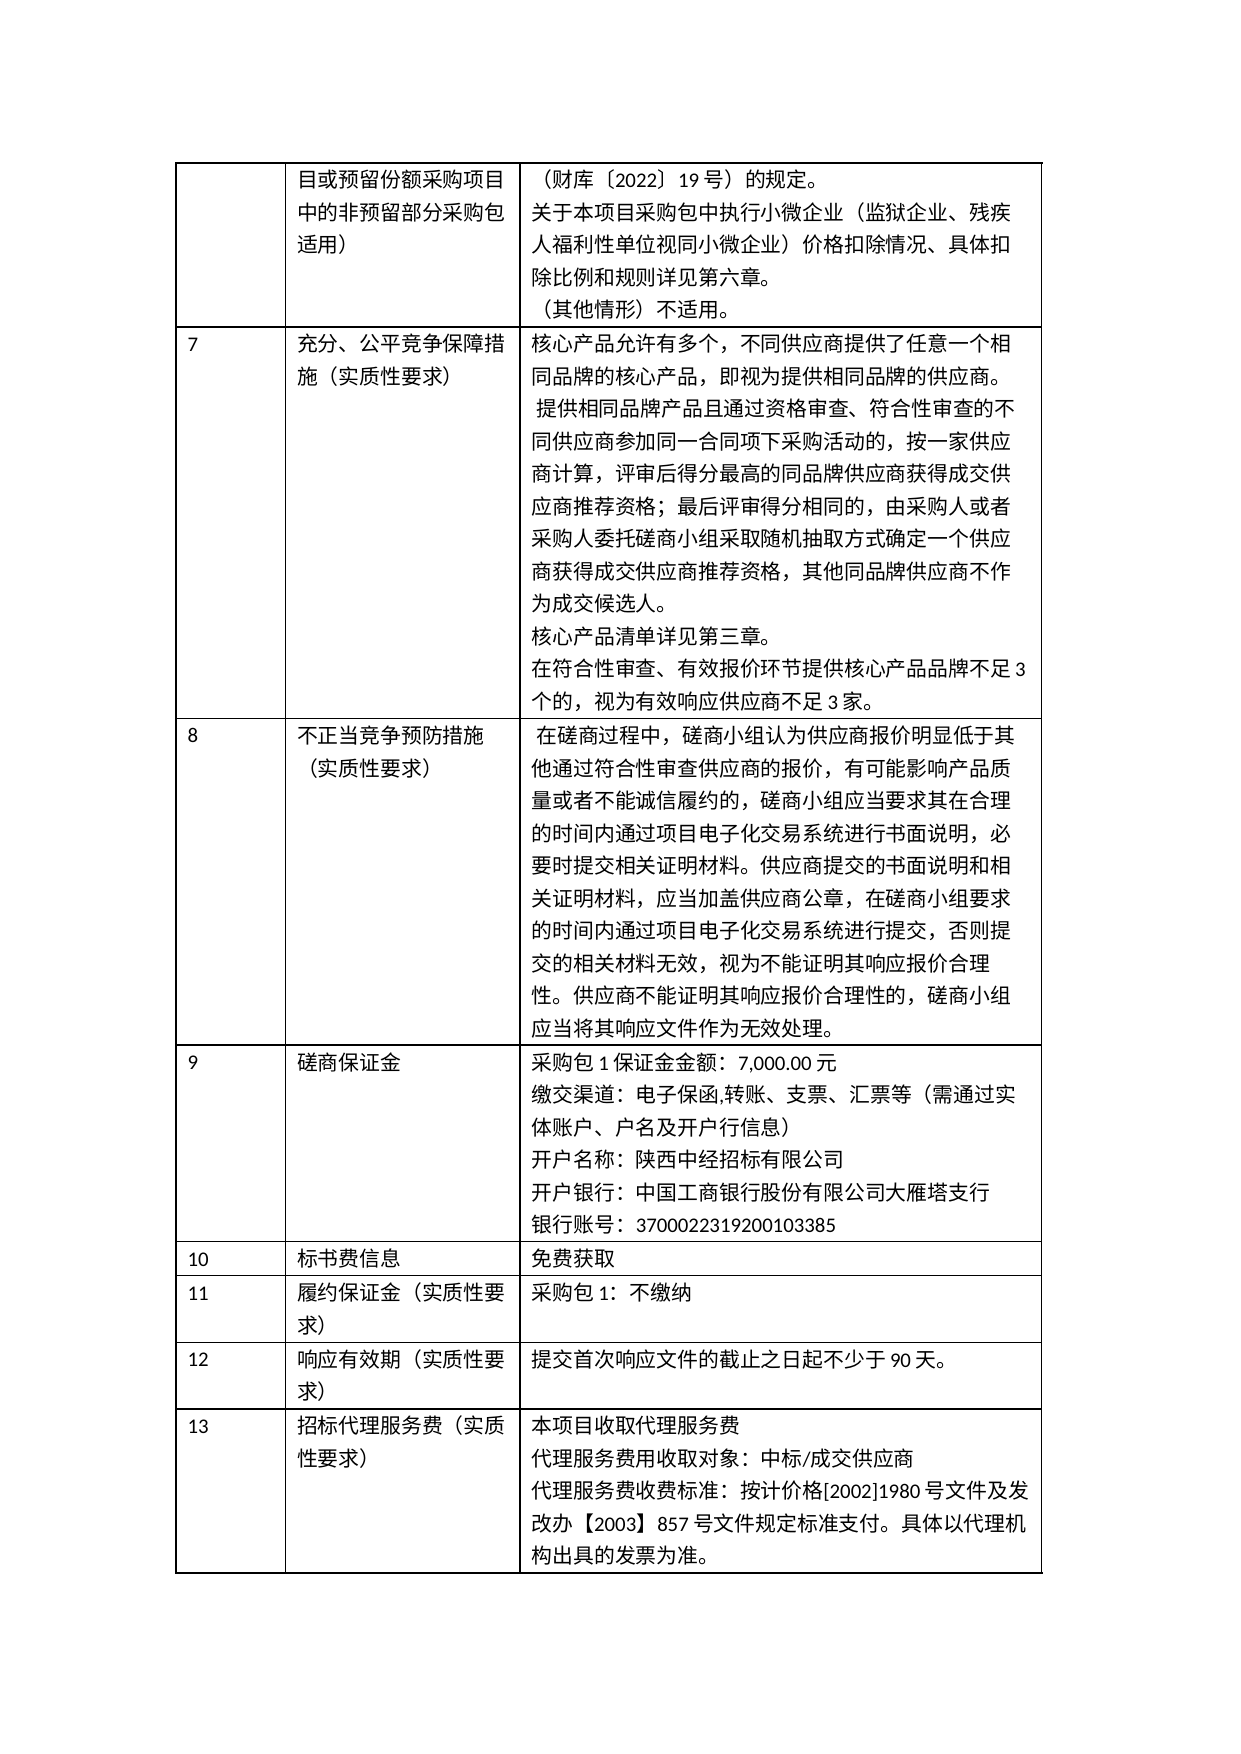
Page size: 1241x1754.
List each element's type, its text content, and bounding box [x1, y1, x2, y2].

table_cell 10 [177, 1242, 285, 1275]
table_cell 响应有效期（实质性要求） [286, 1343, 519, 1408]
table_cell 采购包1保证金金额：7,000.00元 缴交渠道：电子保函,转账、支票、汇票等（需通过实体账户、户名及开户行信息） 开户名称：陕西中经招标有限公司 开户银行：中国工商银行股份有限公司大雁塔支行 银行账号：3700022319200103385 [521, 1046, 1041, 1241]
table_cell 8 [177, 719, 285, 1044]
table_cell 7 [177, 328, 285, 718]
table_cell 核心产品允许有多个，不同供应商提供了任意一个相同品牌的核心产品，即视为提供相同品牌的供应商。 提供相同品牌产品且通过资格审查、符合性审查的不同供应商参加同一合同项下采购活动的，按一家供应商计算，评审后得分最高的同品牌供应商获得成交供应商推荐资格；最后评审得分相同的，由采购人或者采购人委托磋商小组采取随机抽取方式确定一个供应商获得成交供应商推荐资格，其他同品牌供应商不作为成交候选人。 核心产品清单详见第三章。 在符合性审查、有效报价环节提供核心产品品牌不足3个的，视为有效响应供应商不足3家。 [521, 328, 1041, 718]
table_cell 充分、公平竞争保障措施（实质性要求） [286, 328, 519, 718]
table_cell 采购包1：不缴纳 [521, 1276, 1041, 1341]
table_cell 6 [177, 164, 285, 326]
table_cell 在磋商过程中，磋商小组认为供应商报价明显低于其他通过符合性审查供应商的报价，有可能影响产品质量或者不能诚信履约的，磋商小组应当要求其在合理的时间内通过项目电子化交易系统进行书面说明，必要时提交相关证明材料。供应商提交的书面说明和相关证明材料，应当加盖供应商公章，在磋商小组要求的时间内通过项目电子化交易系统进行提交，否则提交的相关材料无效，视为不能证明其响应报价合理性。供应商不能证明其响应报价合理性的，磋商小组应当将其响应文件作为无效处理。 [521, 719, 1041, 1044]
table_cell 履约保证金（实质性要求） [286, 1276, 519, 1341]
table_cell 11 [177, 1276, 285, 1341]
table_cell 提交首次响应文件的截止之日起不少于90天。 [521, 1343, 1041, 1408]
table_cell 13 [177, 1410, 285, 1572]
table_cell 9 [177, 1046, 285, 1241]
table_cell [286, 164, 519, 326]
table_cell 磋商保证金 [286, 1046, 519, 1241]
table_cell 本项目收取代理服务费 代理服务费用收取对象：中标/成交供应商 代理服务费收费标准：按计价格[2002]1980号文件及发改办【2003】857号文件规定标准支付。具体以代理机构出具的发票为准。 [521, 1410, 1041, 1572]
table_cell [521, 164, 1041, 326]
table_cell 标书费信息 [286, 1242, 519, 1275]
table_cell 12 [177, 1343, 285, 1408]
table_cell 不正当竞争预防措施（实质性要求） [286, 719, 519, 1044]
table_cell 免费获取 [521, 1242, 1041, 1275]
table_cell 招标代理服务费（实质性要求） [286, 1410, 519, 1572]
